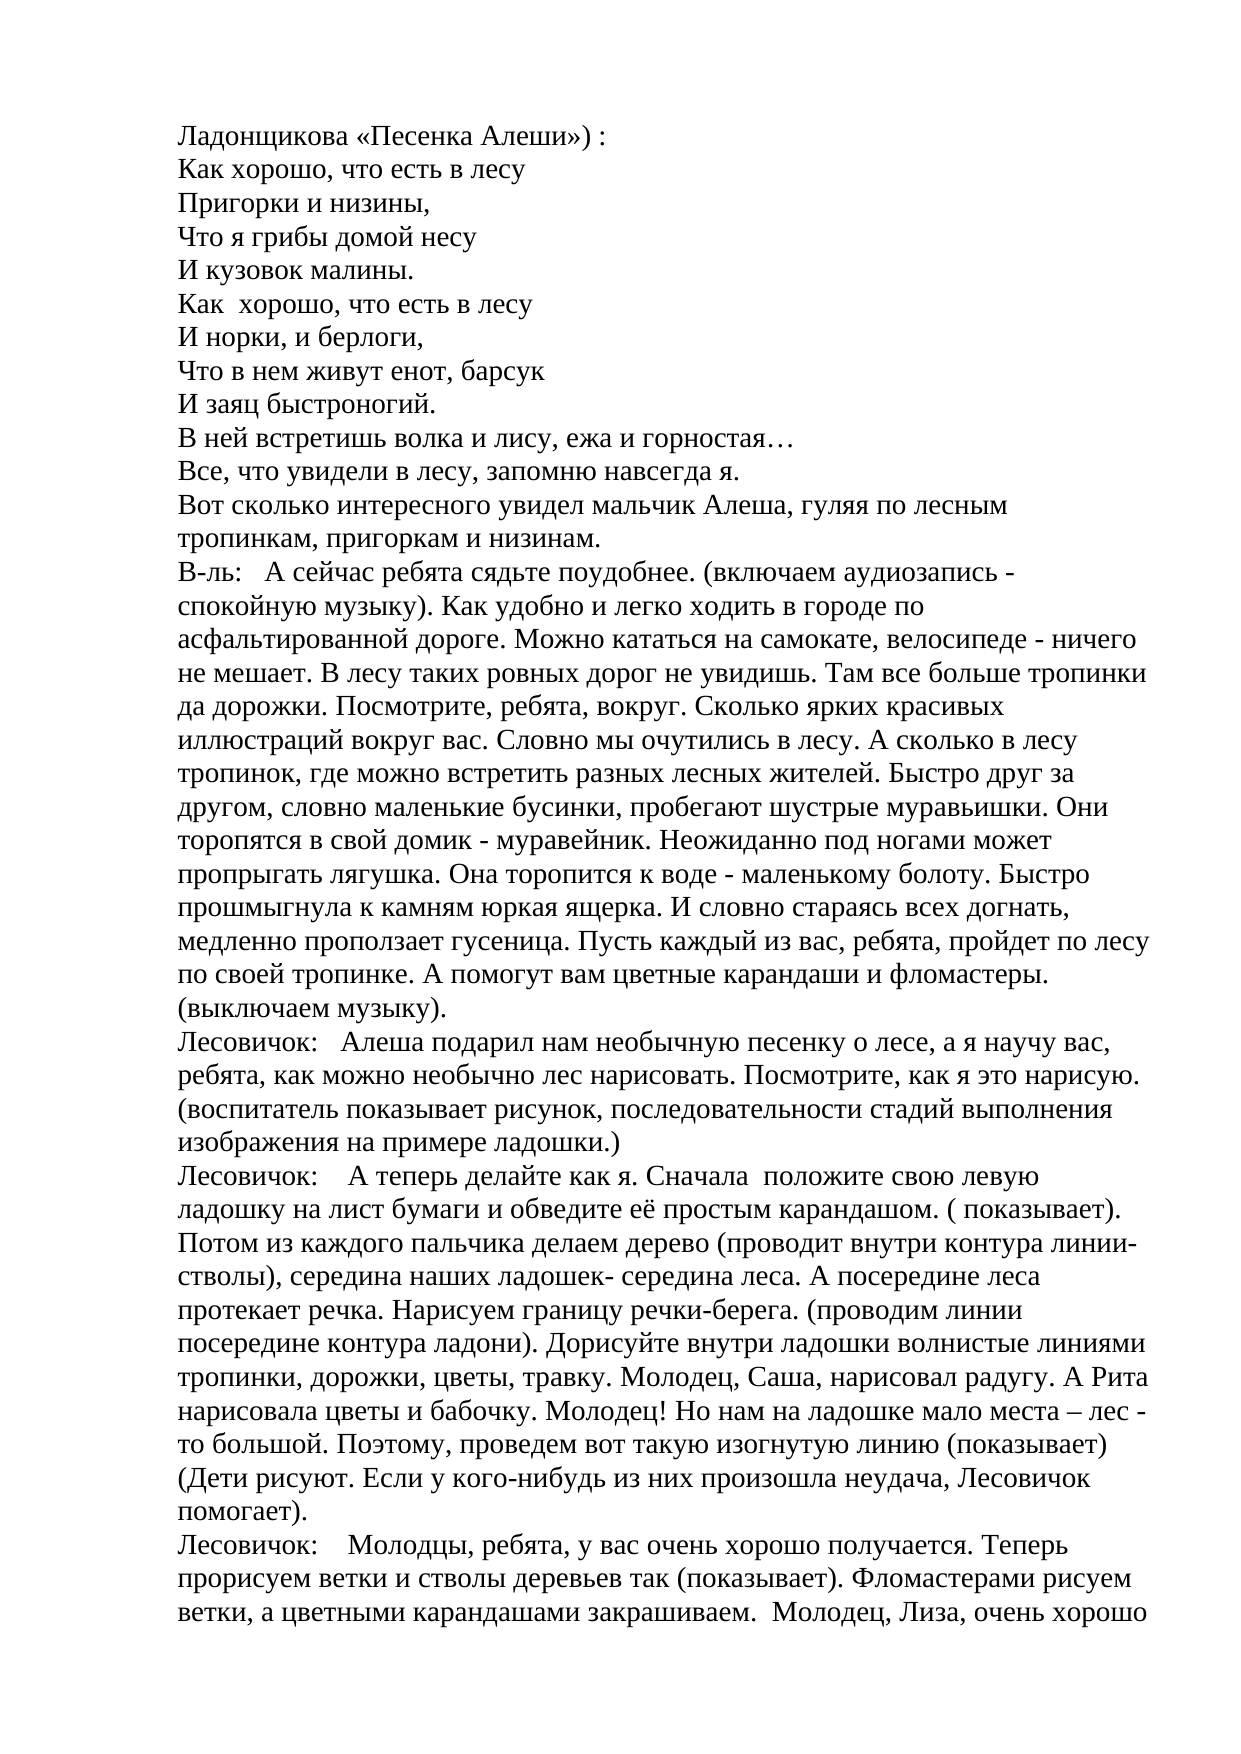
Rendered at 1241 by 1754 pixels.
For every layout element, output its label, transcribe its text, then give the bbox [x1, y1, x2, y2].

text Лесовичок: А теперь делайте как я. Сначала положите свою левую ладошку на лист бумаги и обведите её простым карандашом. ( показывает). [177, 1158, 1152, 1225]
text Потом из каждого пальчика делаем дерево (проводит внутри контура линии- стволы), середина наших ладошек- середина леса. А посередине леса протекает речка. Нарисуем границу речки-берега. (проводим линии посередине контура ладони). Дорисуйте внутри ладошки волнистые линиями тропинки, дорожки, цветы, травку. Молодец, Саша, нарисовал радугу. А Рита нарисовала цветы и бабочку. Молодец! Но нам на ладошке мало места – лес - то большой. Поэтому, проведем вот такую изогнутую линию (показывает) (Дети рисуют. Если у кого-нибудь из них произошла неудача, Лесовичок помогает). [177, 1225, 1152, 1527]
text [177, 1527, 1152, 1627]
text В-ль: А сейчас ребята сядьте поудобнее. (включаем аудиозапись - спокойную музыку). Как удобно и легко ходить в городе по асфальтированной дороге. Можно кататься на самокате, велосипеде - ничего не мешает. В лесу таких ровных дорог не увидишь. Там все больше тропинки да дорожки. Посмотрите, ребята, вокруг. Сколько ярких красивых иллюстраций вокруг вас. Словно мы очутились в лесу. А сколько в лесу тропинок, где можно встретить разных лесных жителей. Быстро друг за другом, словно маленькие бусинки, пробегают шустрые муравьишки. Они торопятся в свой домик - муравейник. Неожиданно под ногами может пропрыгать лягушка. Она торопится к воде - маленькому болоту. Быстро прошмыгнула к камням юркая ящерка. И словно стараясь всех догнать, медленно проползает гусеница. Пусть каждый из вас, ребята, пройдет по лесу по своей тропинке. А помогут вам цветные карандаши и фломастеры. (выключаем музыку). [177, 554, 1152, 1024]
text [177, 118, 1152, 554]
text Лесовичок: Алеша подарил нам необычную песенку о лесе, а я научу вас, ребята, как можно необычно лес нарисовать. Посмотрите, как я это нарисую. (воспитатель показывает рисунок, последовательности стадий выполнения изображения на примере ладошки.) [177, 1024, 1152, 1158]
